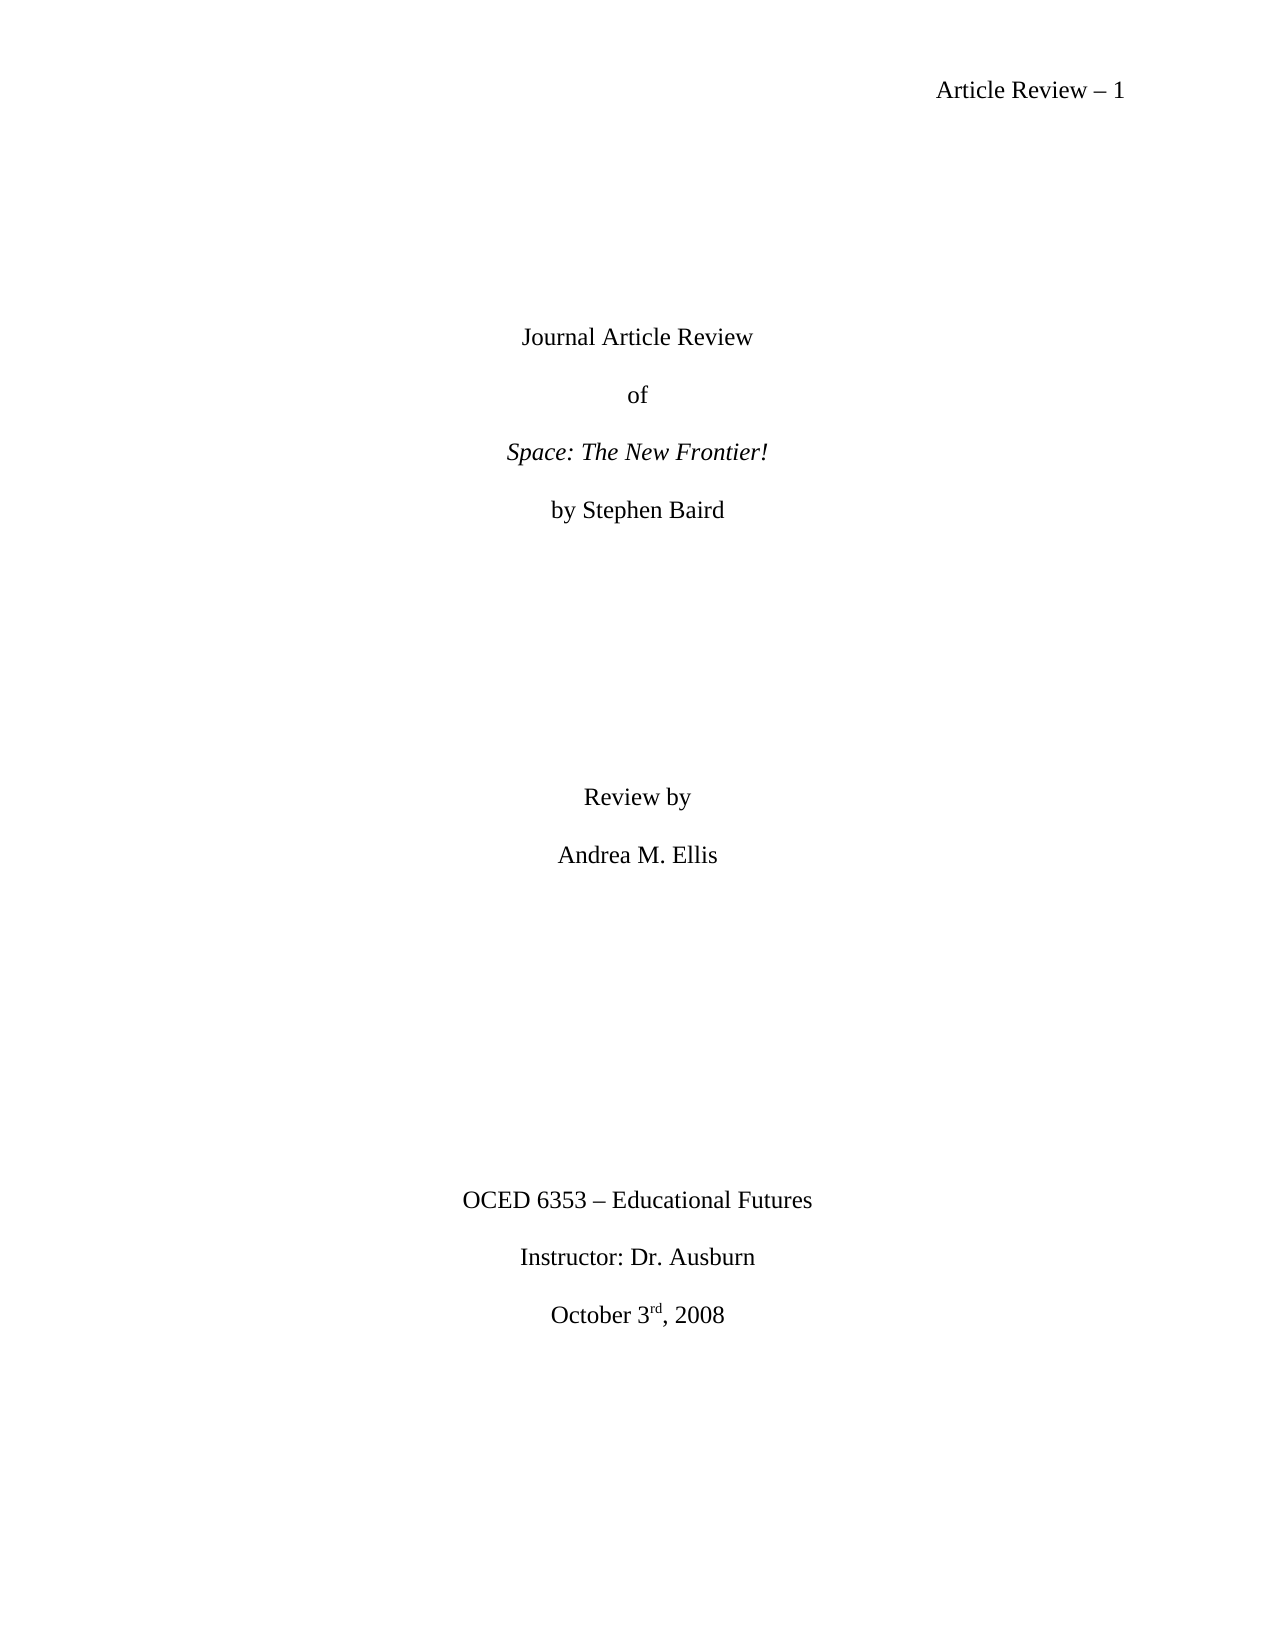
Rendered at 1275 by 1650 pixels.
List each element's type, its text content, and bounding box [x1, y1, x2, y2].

text Instructor: Dr. Ausburn [150, 1242, 1125, 1271]
text Journal Article Review [150, 322, 1125, 351]
text of [150, 380, 1125, 409]
text OCED 6353 – Educational Futures [150, 1185, 1125, 1214]
text Review by [150, 782, 1125, 811]
text Andrea M. Ellis [150, 840, 1125, 869]
text October 3rd, 2008 [150, 1300, 1125, 1329]
text Space: The New Frontier! [150, 437, 1125, 466]
text by Stephen Baird [150, 495, 1125, 524]
